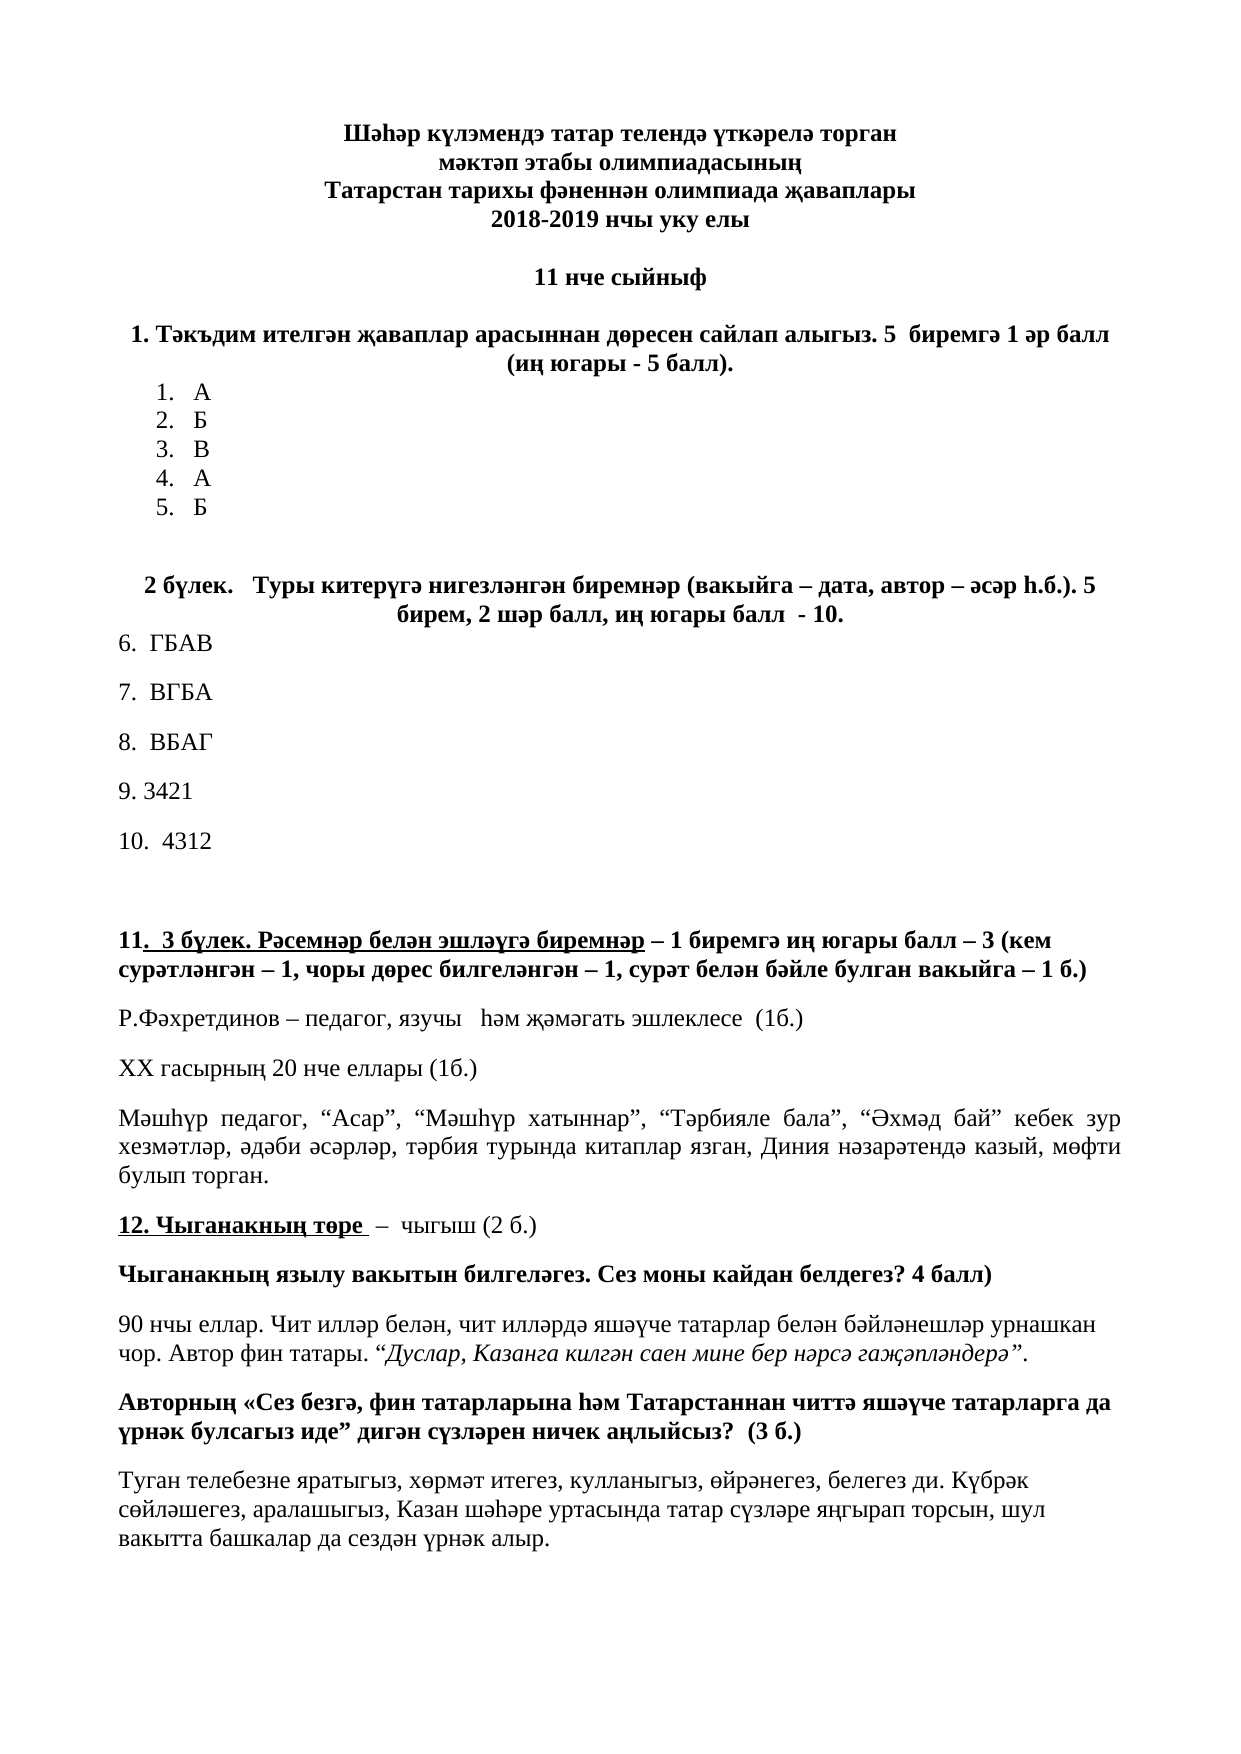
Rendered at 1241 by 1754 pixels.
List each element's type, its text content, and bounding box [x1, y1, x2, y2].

text 7. ВГБА [118, 677, 1122, 706]
text 8. ВБАГ [118, 727, 1122, 756]
text мәктәп этабы олимпиадасының [118, 147, 1122, 176]
text 2018-2019 нчы уку елы [118, 204, 1122, 233]
text 6. ГБАВ [118, 628, 1122, 656]
text 1. Тәкъдим ителгән җаваплар арасыннан дөресен сайлап алыгыз. 5 биремгә 1 әр балл (иң югары - 5 балл). [118, 319, 1122, 377]
text 2 бүлек. Туры китерүгә нигезләнгән биремнәр (вакыйга – дата, автор – әсәр һ.б.). 5 бирем, 2 шәр балл, иң югары балл - 10. [118, 570, 1122, 628]
text Чыганакның язылу вакытын билгеләгез. Сез моны кайдан белдегез? 4 балл) [118, 1259, 1122, 1288]
list Б [156, 492, 1122, 521]
text Мәшһүр педагог, “Асар”, “Мәшһүр хатыннар”, “Тәрбияле бала”, “Әхмәд бай” кебек зур хезмәтләр, әдәби әсәрләр, тәрбия турында китаплар язган, Диния нәзарәтендә казый, мөфти булып торган. [118, 1103, 1122, 1189]
list А [156, 377, 1122, 406]
text Р.Фәхретдинов – педагог, язучы һәм җәмәгать эшлеклесе (1б.) [118, 1003, 1122, 1032]
list Б [156, 406, 1122, 434]
text 90 нчы еллар. Чит илләр белән, чит илләрдә яшәүче татарлар белән бәйләнешләр урнашкан чор. Автор фин татары. “Дуслар, Казанга килгән саен мине бер нәрсә гаҗәпләндерә”. [118, 1309, 1122, 1366]
text Шәһәр күлэмендэ татар телендә үткәрелә торган [118, 118, 1122, 147]
text 9. 3421 [118, 776, 1122, 805]
list В [156, 434, 1122, 463]
text 11 нче сыйныф [118, 262, 1122, 291]
text 12. Чыганакның төре – чыгыш (2 б.) [118, 1210, 1122, 1238]
text Авторның «Сез безгә, фин татарларына һәм Татарстаннан читтә яшәүче татарларга да үрнәк булсагыз иде” дигән сүзләрен ничек аңлыйсыз? (3 б.) [118, 1387, 1122, 1445]
text 11. 3 бүлек. Рәсемнәр белән эшләүгә биремнәр – 1 биремгә иң югары балл – 3 (кем сурәтләнгән – 1, чоры дөрес билгеләнгән – 1, сурәт белән бәйле булган вакыйга – 1 б.) [118, 925, 1122, 983]
text Татарстан тарихы фәненнән олимпиада җаваплары [118, 176, 1122, 204]
text ХХ гасырның 20 нче еллары (1б.) [118, 1053, 1122, 1082]
list А [156, 463, 1122, 492]
text Туган телебезне яратыгыз, хөрмәт итегез, кулланыгыз, өйрәнегез, белегез ди. Күбрәк сөйләшегез, аралашыгыз, Казан шәһәре уртасында татар сүзләре яңгырап торсын, шул вакытта башкалар да сездән үрнәк алыр. [118, 1466, 1122, 1552]
text 10. 4312 [118, 826, 1122, 855]
